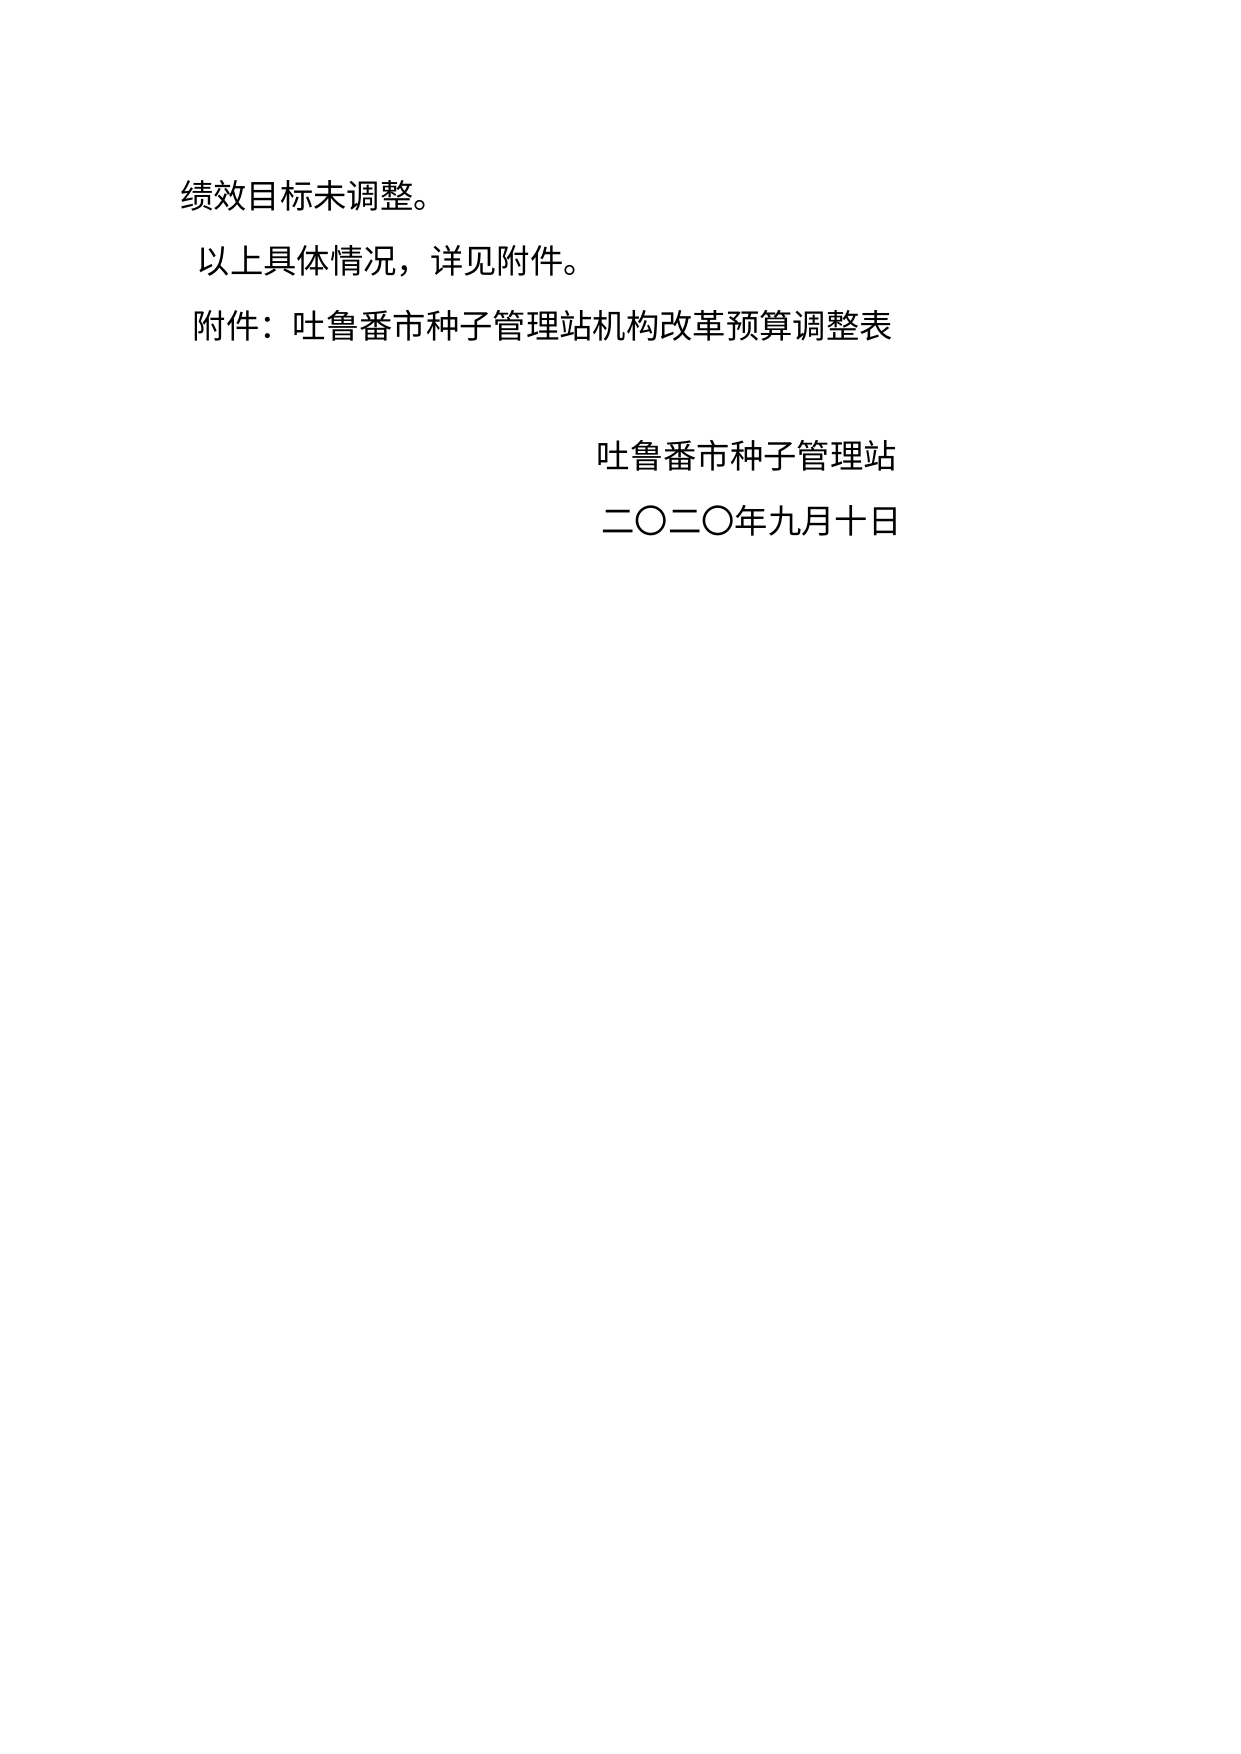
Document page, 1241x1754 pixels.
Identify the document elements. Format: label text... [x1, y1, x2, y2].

text 二〇二〇年九月十日 [251, 487, 1110, 552]
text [180, 162, 1110, 227]
text 附件：吐鲁番市种子管理站机构改革预算调整表 [159, 292, 1110, 357]
text 吐鲁番市种子管理站 [130, 422, 1110, 487]
text 以上具体情况，详见附件。 [180, 227, 1110, 292]
